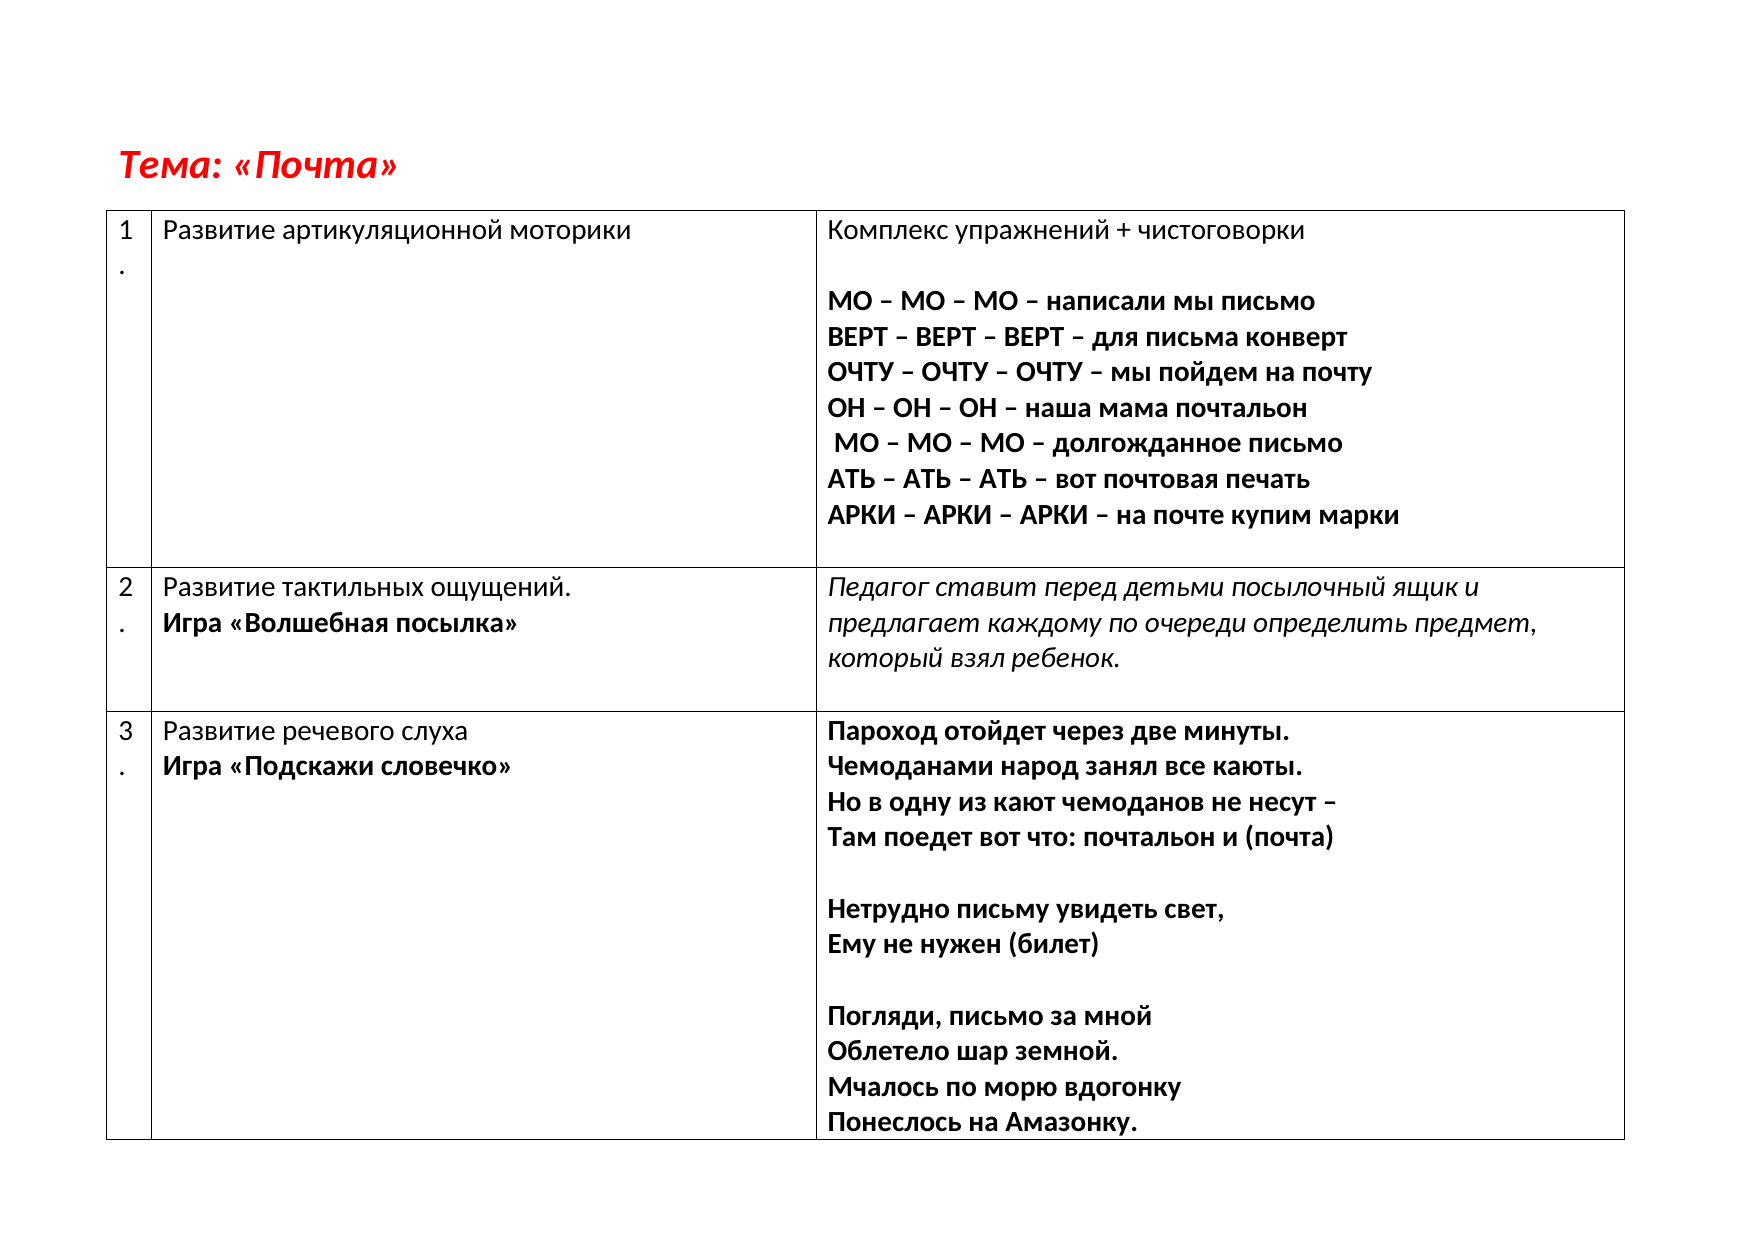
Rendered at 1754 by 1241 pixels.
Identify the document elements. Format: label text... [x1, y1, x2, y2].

text Тема: «Почта» [118, 138, 1636, 189]
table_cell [817, 712, 1624, 1139]
table_cell Развитие тактильных ощущений. Игра «Волшебная посылка» [152, 568, 816, 711]
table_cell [152, 712, 816, 1139]
table_header Комплекс упражнений + чистоговорки МО – МО – МО – написали мы письмо ВЕРТ – ВЕРТ – ВЕРТ – для письма конверт ОЧТУ – ОЧТУ – ОЧТУ – мы пойдем на почту ОН – ОН – ОН – наша мама почтальон МО – МО – МО – долгожданное письмо АТЬ – АТЬ – АТЬ – вот почтовая печать АРКИ – АРКИ – АРКИ – на почте купим марки [817, 211, 1624, 567]
table_header 1. [107, 211, 151, 567]
table_cell Педагог ставит перед детьми посылочный ящик и предлагает каждому по очереди определить предмет, который взял ребенок. [817, 568, 1624, 711]
table_cell 2. [107, 568, 151, 711]
table_header Развитие артикуляционной моторики [152, 211, 816, 567]
table_cell 3. [107, 712, 151, 1139]
